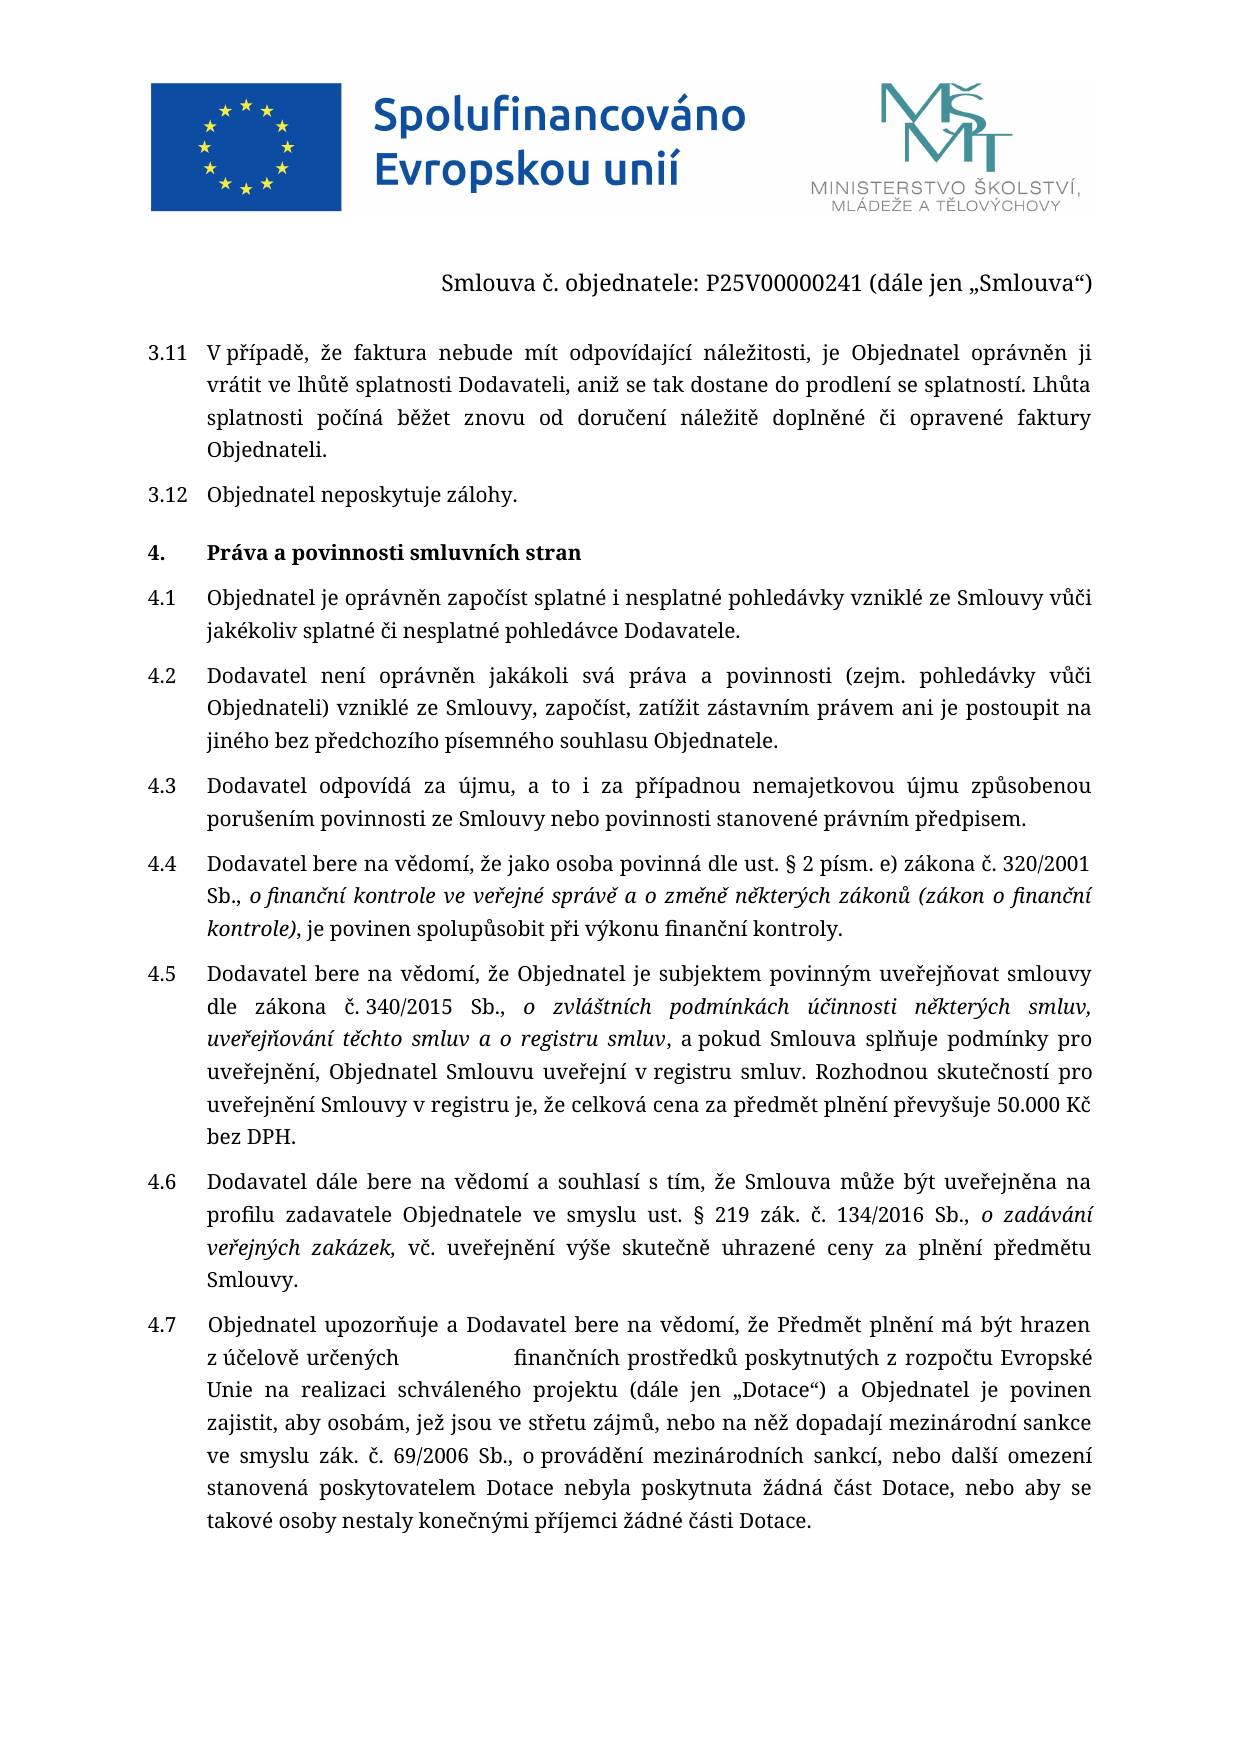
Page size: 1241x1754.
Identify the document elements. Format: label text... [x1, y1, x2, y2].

list Práva a povinnosti smluvních stran [148, 538, 1093, 567]
list Dodavatel bere na vědomí, že jako osoba povinná dle ust. § 2 písm. e) zákona č. 320/2001 Sb., o finanční kontrole ve veřejné správě a o změně některých zákonů (zákon o finanční kontrole), je povinen spolupůsobit při výkonu finanční kontroly. [148, 849, 1093, 943]
list Dodavatel dále bere na vědomí a souhlasí s tím, že Smlouva může být uveřejněna na profilu zadavatele Objednatele ve smyslu ust. § 219 zák. č. 134/2016 Sb., o zadávání veřejných zakázek, vč. uveřejnění výše skutečně uhrazené ceny za plnění předmětu Smlouvy. [148, 1167, 1093, 1294]
list V případě, že faktura nebude mít odpovídající náležitosti, je Objednatel oprávněn ji vrátit ve lhůtě splatnosti Dodavateli, aniž se tak dostane do prodlení se splatností. Lhůta splatnosti počíná běžet znovu od doručení náležitě doplněné či opravené faktury Objednateli. [148, 338, 1093, 464]
text 4.7 Objednatel upozorňuje a Dodavatel bere na vědomí, že Předmět plnění má být hrazen z účelově určených finančních prostředků poskytnutých z rozpočtu Evropské Unie na realizaci schváleného projektu (dále jen „Dotace“) a Objednatel je povinen zajistit, aby osobám, jež jsou ve střetu zájmů, nebo na něž dopadají mezinárodní sankce ve smyslu zák. č. 69/2006 Sb., o provádění mezinárodních sankcí, nebo další omezení stanovená poskytovatelem Dotace nebyla poskytnuta žádná část Dotace, nebo aby se takové osoby nestaly konečnými příjemci žádné části Dotace. [148, 1310, 1093, 1534]
list Objednatel je oprávněn započíst splatné i nesplatné pohledávky vzniklé ze Smlouvy vůči jakékoliv splatné či nesplatné pohledávce Dodavatele. [148, 583, 1093, 644]
list Dodavatel není oprávněn jakákoli svá práva a povinnosti (zejm. pohledávky vůči Objednateli) vzniklé ze Smlouvy, započíst, zatížit zástavním právem ani je postoupit na jiného bez předchozího písemného souhlasu Objednatele. [148, 661, 1093, 754]
list Dodavatel odpovídá za újmu, a to i za případnou nemajetkovou újmu způsobenou porušením povinnosti ze Smlouvy nebo povinnosti stanovené právním předpisem. [148, 771, 1093, 832]
list Dodavatel bere na vědomí, že Objednatel je subjektem povinným uveřejňovat smlouvy dle zákona č. 340/2015 Sb., o zvláštních podmínkách účinnosti některých smluv, uveřejňování těchto smluv a o registru smluv, a pokud Smlouva splňuje podmínky pro uveřejnění, Objednatel Smlouvu uveřejní v registru smluv. Rozhodnou skutečností pro uveřejnění Smlouvy v registru je, že celková cena za předmět plnění převyšuje 50.000 Kč bez DPH. [148, 959, 1093, 1151]
list Objednatel neposkytuje zálohy. [148, 481, 1093, 509]
picture [147, 80, 1093, 215]
